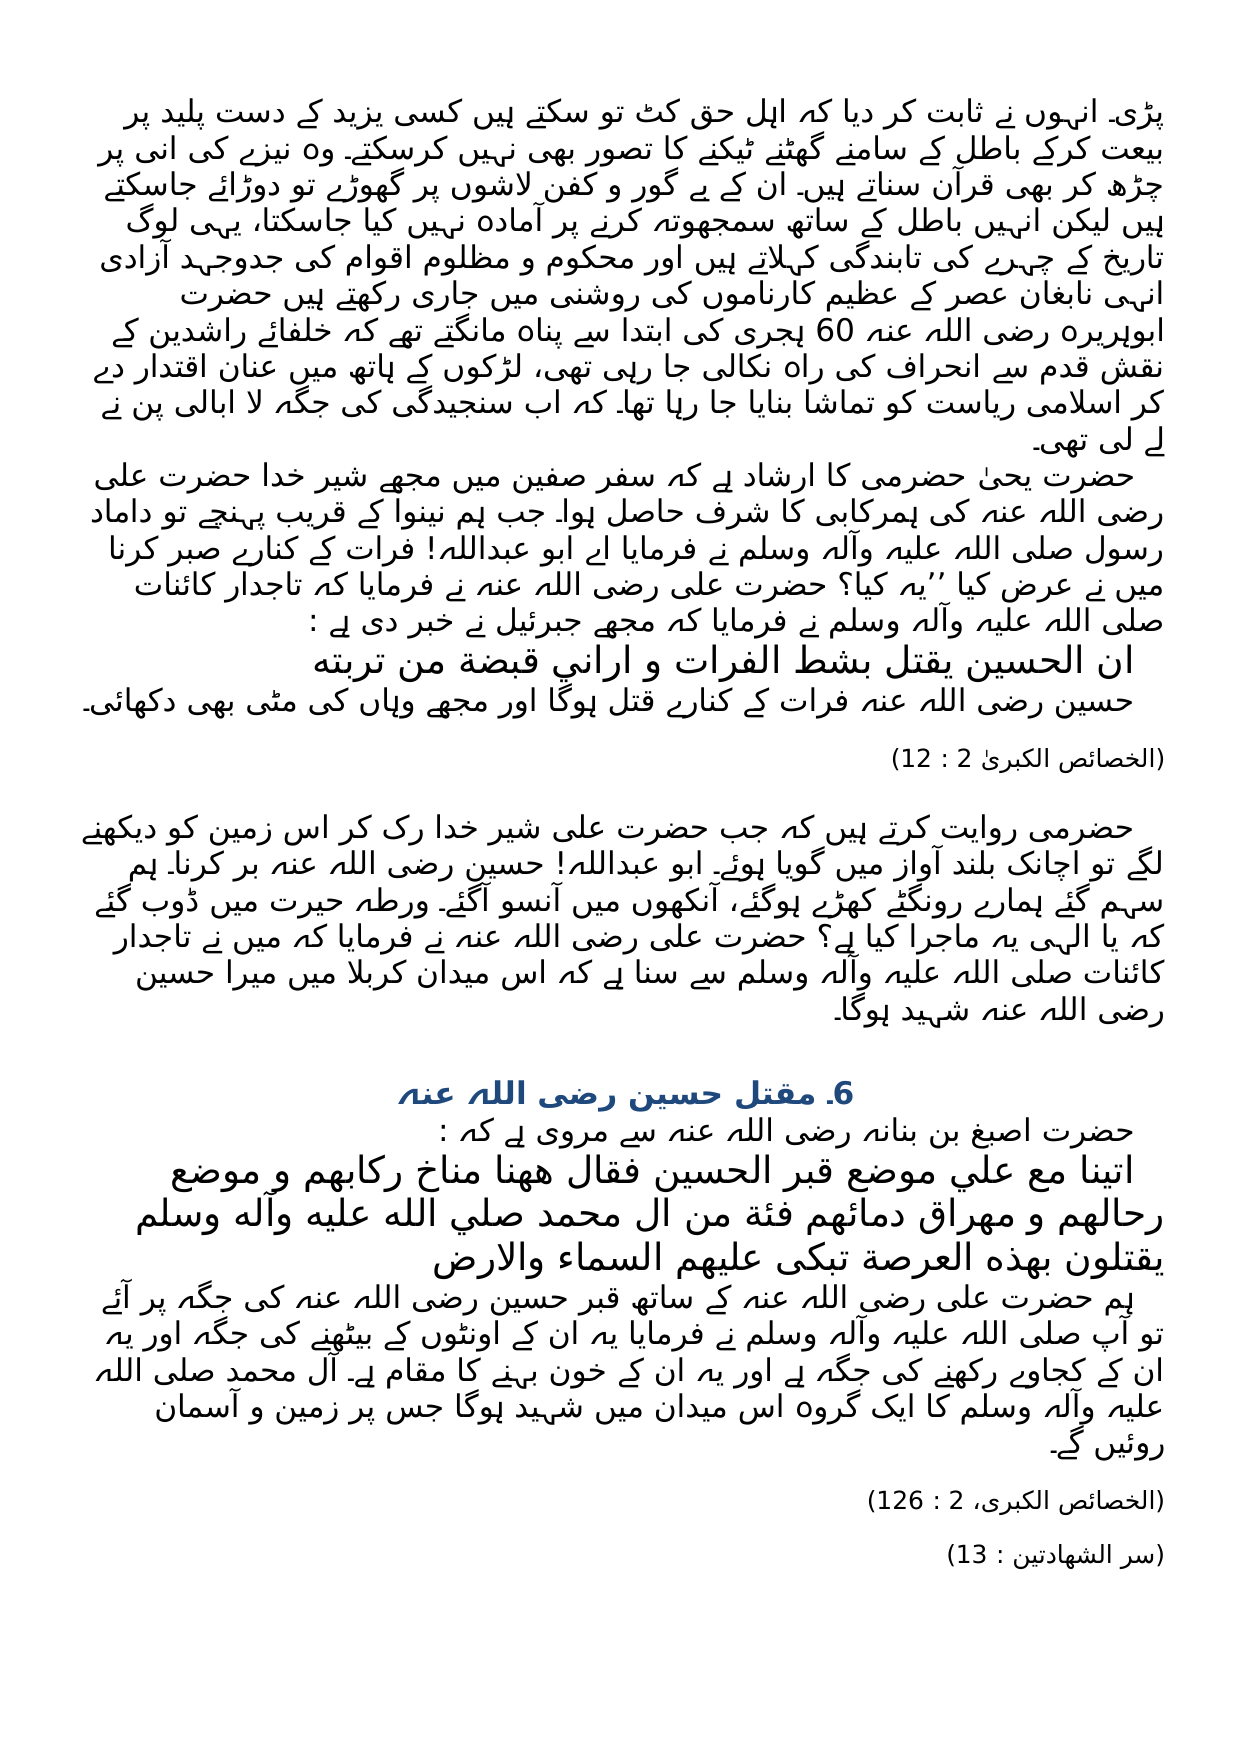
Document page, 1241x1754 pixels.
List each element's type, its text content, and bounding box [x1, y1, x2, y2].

subtitle 6۔ مقتل حسین رضی اللہ عنہ [75, 1076, 1165, 1112]
text (سر الشهادتين : 13) [75, 1540, 1165, 1569]
text حضرت اصبغ بن بنانہ رضی اللہ عنہ سے مروی ہے کہ : [75, 1112, 1165, 1148]
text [75, 94, 1165, 457]
text (الخصائص الکبری، 2 : 126) [75, 1486, 1165, 1515]
text ان الحسين يقتل بشط الفرات و اراني قبضة من تربته [75, 639, 1165, 683]
text اتينا مع علي موضع قبر الحسين فقال ههنا مناخ رکابهم و موضع رحالهم و مهراق دمائهم فئة من ال محمد صلي الله عليه وآله وسلم يقتلون بهذه العرصة تبکی عليهم السماء والارض [75, 1148, 1165, 1279]
text ہم حضرت علی رضی اللہ عنہ کے ساتھ قبر حسین رضی اللہ عنہ کی جگہ پر آئے تو آپ صلی اللہ علیہ وآلہ وسلم نے فرمایا یہ ان کے اونٹوں کے بیٹھنے کی جگہ اور یہ ان کے کجاوے رکھنے کی جگہ ہے اور یہ ان کے خون بہنے کا مقام ہے۔ آل محمد صلی اللہ علیہ وآلہ وسلم کا ایک گروہ اس میدان میں شہید ہوگا جس پر زمین و آسمان روئیں گے۔ [75, 1279, 1165, 1461]
text حسین رضی اللہ عنہ فرات کے کنارے قتل ہوگا اور مجھے وہاں کی مٹی بھی دکھائی۔ [75, 683, 1165, 719]
text (الخصائص الکبریٰ 2 : 12) [75, 744, 1165, 773]
text حضرمی روایت کرتے ہیں کہ جب حضرت علی شیر خدا رک کر اس زمین کو دیکھنے لگے تو اچانک بلند آواز میں گویا ہوئے۔ ابو عبداللہ! حسین رضی اللہ عنہ بر کرنا۔ ہم سہم گئے ہمارے رونگٹے کھڑے ہوگئے، آنکھوں میں آنسو آگئے۔ ورطہ حیرت میں ڈوب گئے کہ یا الہی یہ ماجرا کیا ہے؟ حضرت علی رضی اللہ عنہ نے فرمایا کہ میں نے تاجدار کائنات صلی اللہ علیہ وآلہ وسلم سے سنا ہے کہ اس میدان کربلا میں میرا حسین رضی اللہ عنہ شہید ہوگا۔ [75, 809, 1165, 1027]
text حضرت یحیٰ حضرمی کا ارشاد ہے کہ سفر صفین میں مجھے شیر خدا حضرت علی رضی اللہ عنہ کی ہمرکابی کا شرف حاصل ہوا۔ جب ہم نینوا کے قریب پہنچے تو داماد رسول صلی اللہ علیہ وآلہ وسلم نے فرمایا اے ابو عبداللہ! فرات کے کنارے صبر کرنا میں نے عرض کیا ’’یہ کیا؟ حضرت علی رضی اللہ عنہ نے فرمایا کہ تاجدار کائنات صلی اللہ علیہ وآلہ وسلم نے فرمایا کہ مجھے جبرئیل نے خبر دی ہے : [75, 457, 1165, 639]
